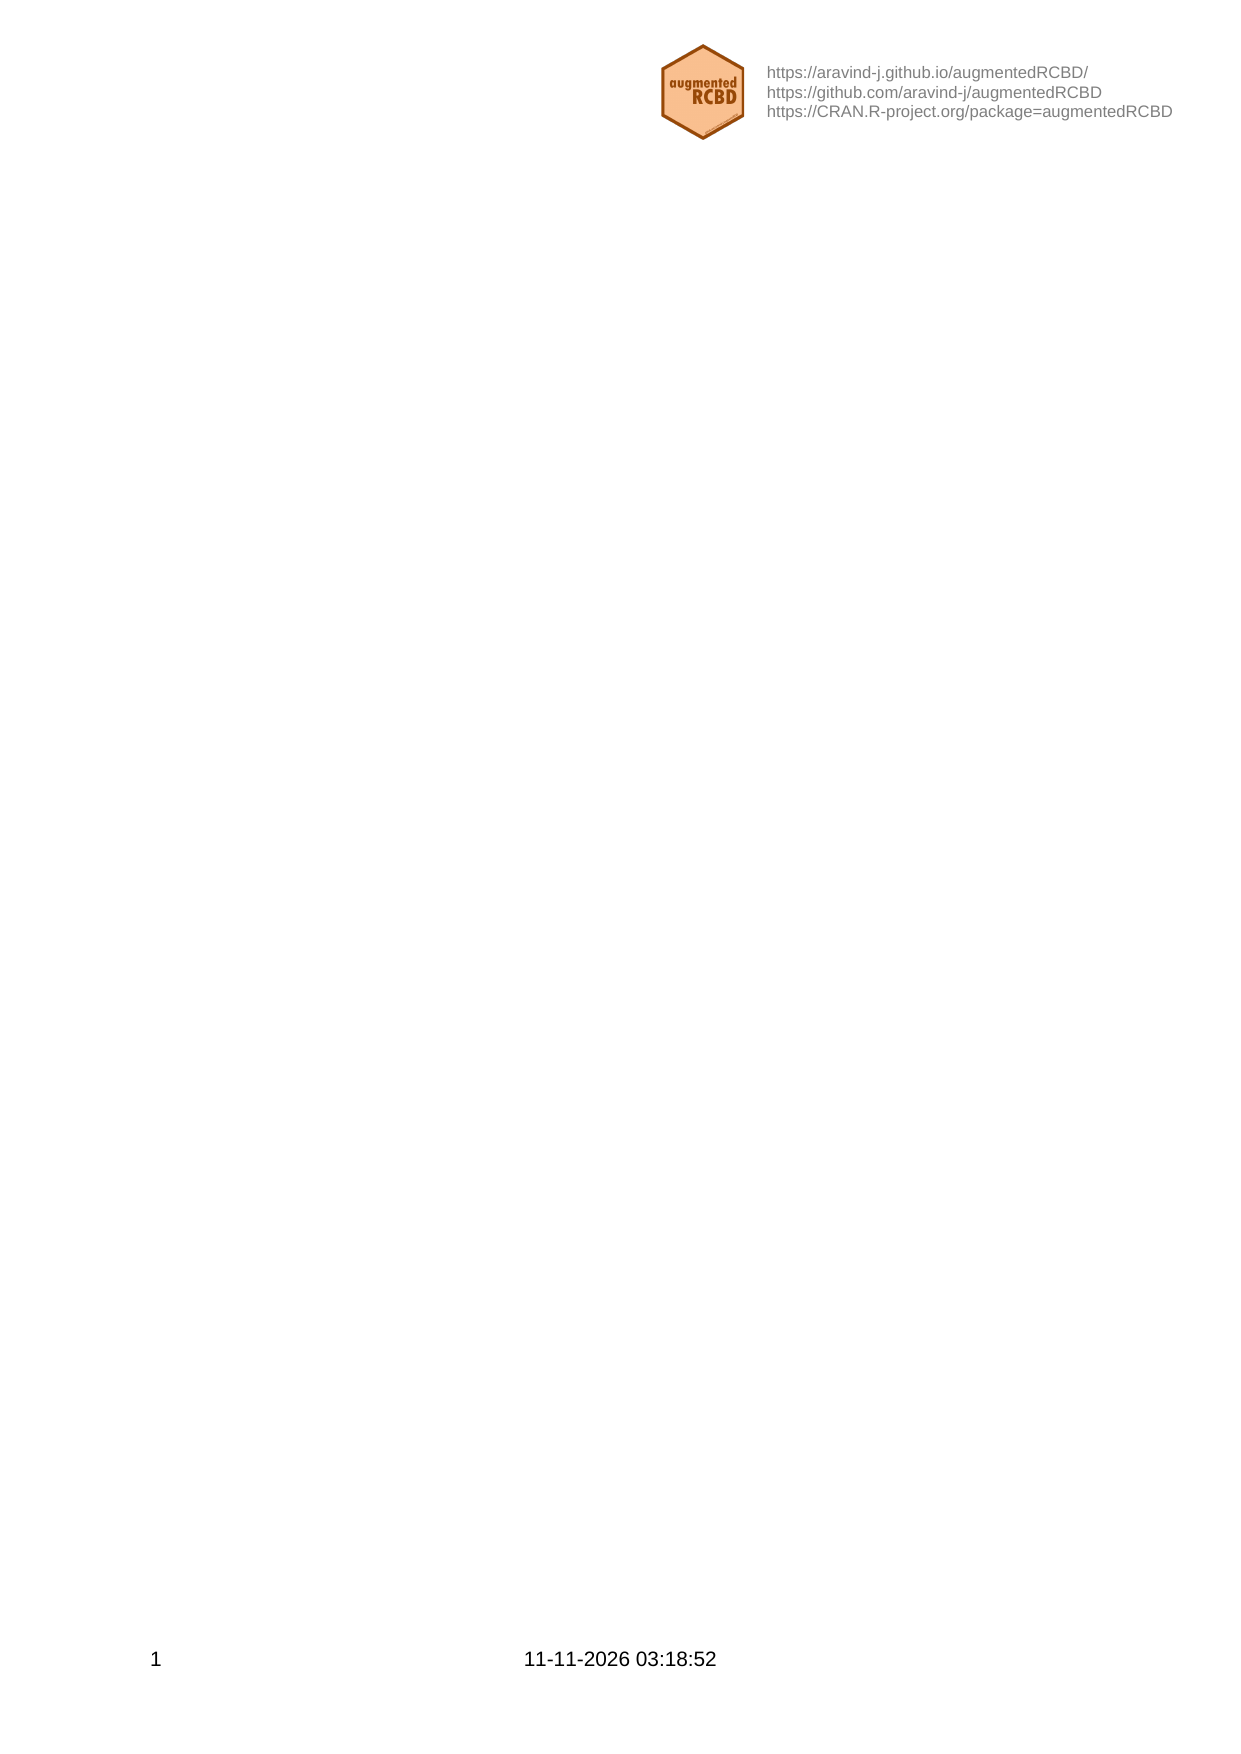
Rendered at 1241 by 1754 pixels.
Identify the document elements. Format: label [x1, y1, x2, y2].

picture [661, 44, 745, 140]
